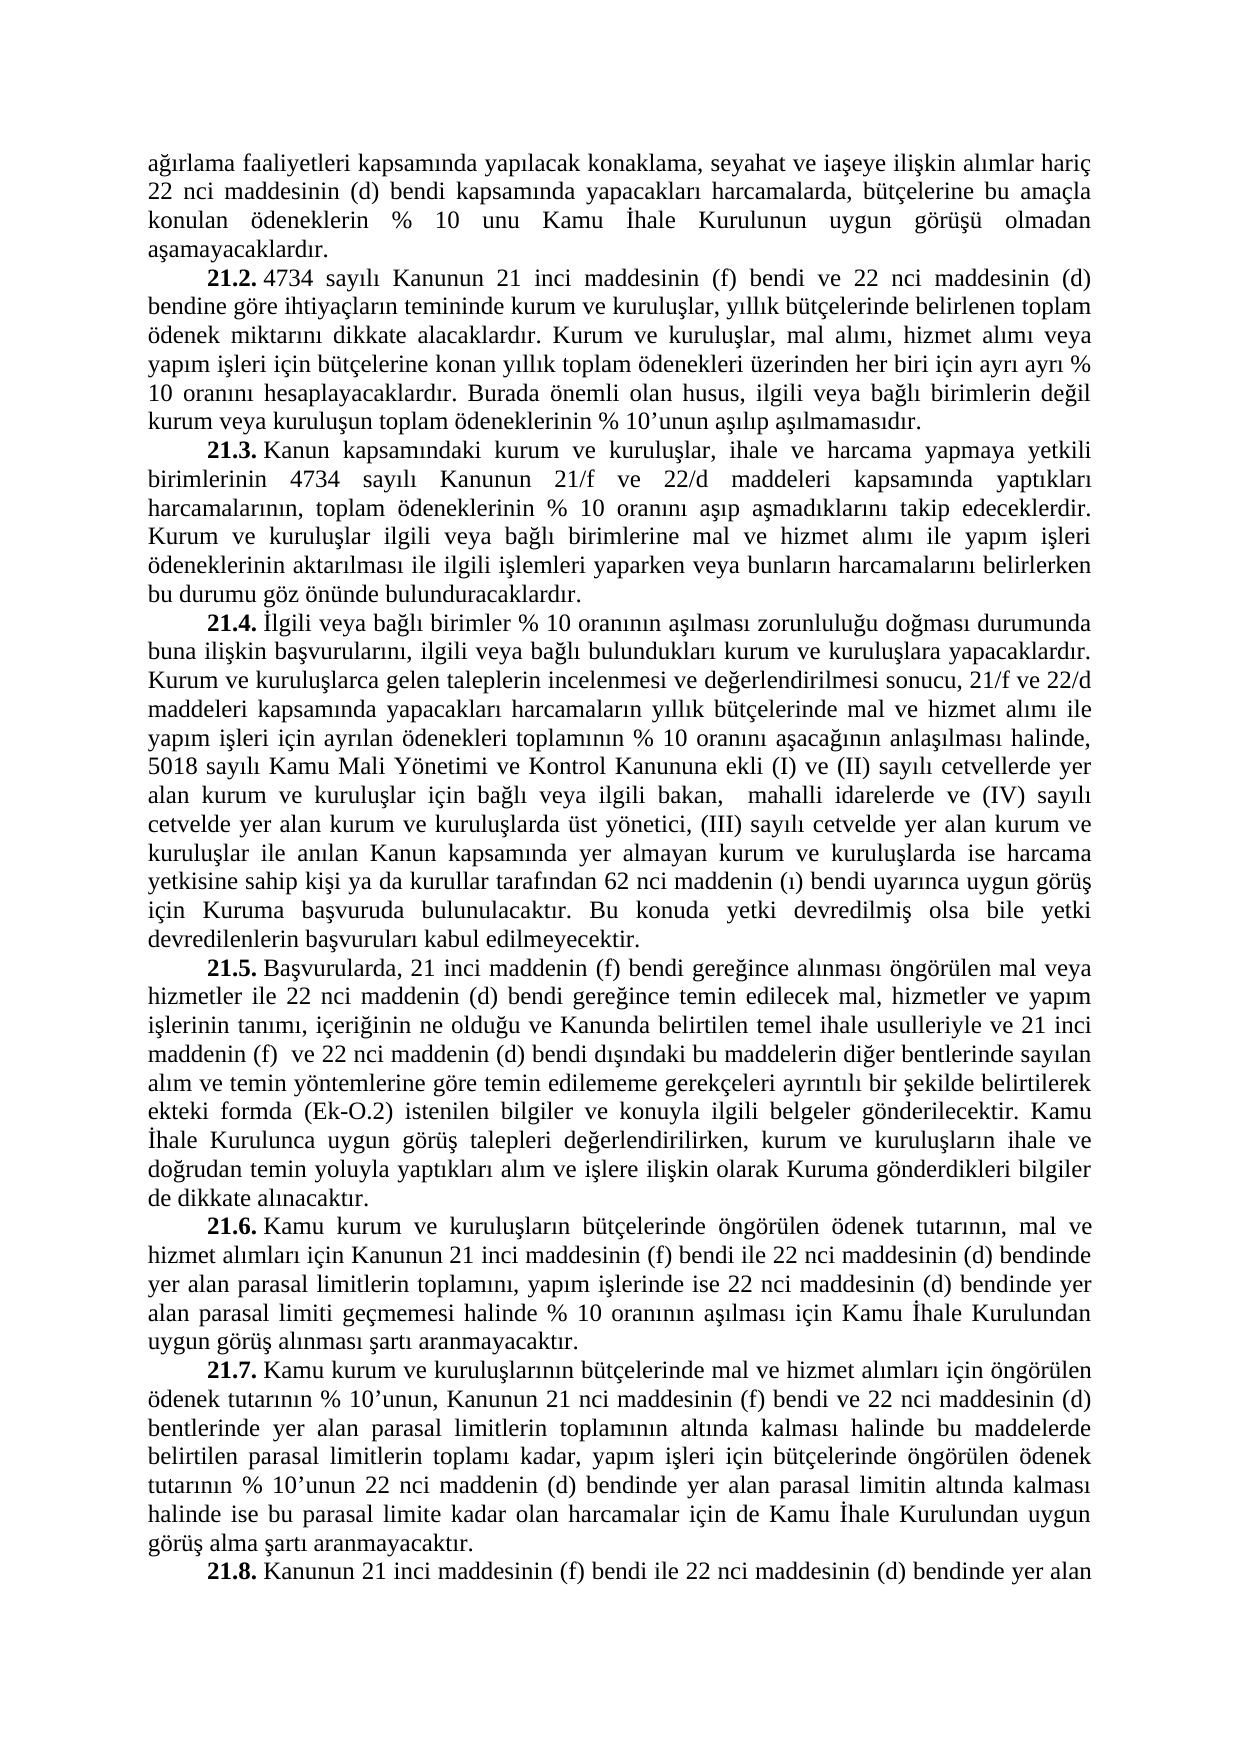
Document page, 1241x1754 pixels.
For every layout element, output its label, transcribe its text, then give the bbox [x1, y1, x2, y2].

text 21.6. Kamu kurum ve kuruluşların bütçelerinde öngörülen ödenek tutarının, mal ve hizmet alımları için Kanunun 21 inci maddesinin (f) bendi ile 22 nci maddesinin (d) bendinde yer alan parasal limitlerin toplamını, yapım işlerinde ise 22 nci maddesinin (d) bendinde yer alan parasal limiti geçmemesi halinde % 10 oranının aşılması için Kamu İhale Kurulundan uygun görüş alınması şartı aranmayacaktır. [148, 1211, 1092, 1355]
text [148, 148, 1092, 263]
text 21.7. Kamu kurum ve kuruluşlarının bütçelerinde mal ve hizmet alımları için öngörülen ödenek tutarının % 10’unun, Kanunun 21 nci maddesinin (f) bendi ve 22 nci maddesinin (d) bentlerinde yer alan parasal limitlerin toplamının altında kalması halinde bu maddelerde belirtilen parasal limitlerin toplamı kadar, yapım işleri için bütçelerinde öngörülen ödenek tutarının % 10’unun 22 nci maddenin (d) bendinde yer alan parasal limitin altında kalması halinde ise bu parasal limite kadar olan harcamalar için de Kamu İhale Kurulundan uygun görüş alma şartı aranmayacaktır. [148, 1355, 1092, 1556]
text 21.4. İlgili veya bağlı birimler % 10 oranının aşılması zorunluluğu doğması durumunda buna ilişkin başvurularını, ilgili veya bağlı bulundukları kurum ve kuruluşlara yapacaklardır. Kurum ve kuruluşlarca gelen taleplerin incelenmesi ve değerlendirilmesi sonucu, 21/f ve 22/d maddeleri kapsamında yapacakları harcamaların yıllık bütçelerinde mal ve hizmet alımı ile yapım işleri için ayrılan ödenekleri toplamının % 10 oranını aşacağının anlaşılması halinde, 5018 sayılı Kamu Mali Yönetimi ve Kontrol Kanununa ekli (I) ve (II) sayılı cetvellerde yer alan kurum ve kuruluşlar için bağlı veya ilgili bakan, mahalli idarelerde ve (IV) sayılı cetvelde yer alan kurum ve kuruluşlarda üst yönetici, (III) sayılı cetvelde yer alan kurum ve kuruluşlar ile anılan Kanun kapsamında yer almayan kurum ve kuruluşlarda ise harcama yetkisine sahip kişi ya da kurullar tarafından 62 nci maddenin (ı) bendi uyarınca uygun görüş için Kuruma başvuruda bulunulacaktır. Bu konuda yetki devredilmiş olsa bile yetki devredilenlerin başvuruları kabul edilmeyecektir. [148, 608, 1092, 953]
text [148, 1556, 1092, 1585]
text 21.5. Başvurularda, 21 inci maddenin (f) bendi gereğince alınması öngörülen mal veya hizmetler ile 22 nci maddenin (d) bendi gereğince temin edilecek mal, hizmetler ve yapım işlerinin tanımı, içeriğinin ne olduğu ve Kanunda belirtilen temel ihale usulleriyle ve 21 inci maddenin (f) ve 22 nci maddenin (d) bendi dışındaki bu maddelerin diğer bentlerinde sayılan alım ve temin yöntemlerine göre temin edilememe gerekçeleri ayrıntılı bir şekilde belirtilerek ekteki formda (Ek-O.2) istenilen bilgiler ve konuyla ilgili belgeler gönderilecektir. Kamu İhale Kurulunca uygun görüş talepleri değerlendirilirken, kurum ve kuruluşların ihale ve doğrudan temin yoluyla yaptıkları alım ve işlere ilişkin olarak Kuruma gönderdikleri bilgiler de dikkate alınacaktır. [148, 953, 1092, 1211]
text 21.2. 4734 sayılı Kanunun 21 inci maddesinin (f) bendi ve 22 nci maddesinin (d) bendine göre ihtiyaçların temininde kurum ve kuruluşlar, yıllık bütçelerinde belirlenen toplam ödenek miktarını dikkate alacaklardır. Kurum ve kuruluşlar, mal alımı, hizmet alımı veya yapım işleri için bütçelerine konan yıllık toplam ödenekleri üzerinden her biri için ayrı ayrı % 10 oranını hesaplayacaklardır. Burada önemli olan husus, ilgili veya bağlı birimlerin değil kurum veya kuruluşun toplam ödeneklerinin % 10’unun aşılıp aşılmamasıdır. [148, 263, 1092, 435]
text 21.3. Kanun kapsamındaki kurum ve kuruluşlar, ihale ve harcama yapmaya yetkili birimlerinin 4734 sayılı Kanunun 21/f ve 22/d maddeleri kapsamında yaptıkları harcamalarının, toplam ödeneklerinin % 10 oranını aşıp aşmadıklarını takip edeceklerdir. Kurum ve kuruluşlar ilgili veya bağlı birimlerine mal ve hizmet alımı ile yapım işleri ödeneklerinin aktarılması ile ilgili işlemleri yaparken veya bunların harcamalarını belirlerken bu durumu göz önünde bulunduracaklardır. [148, 435, 1092, 608]
